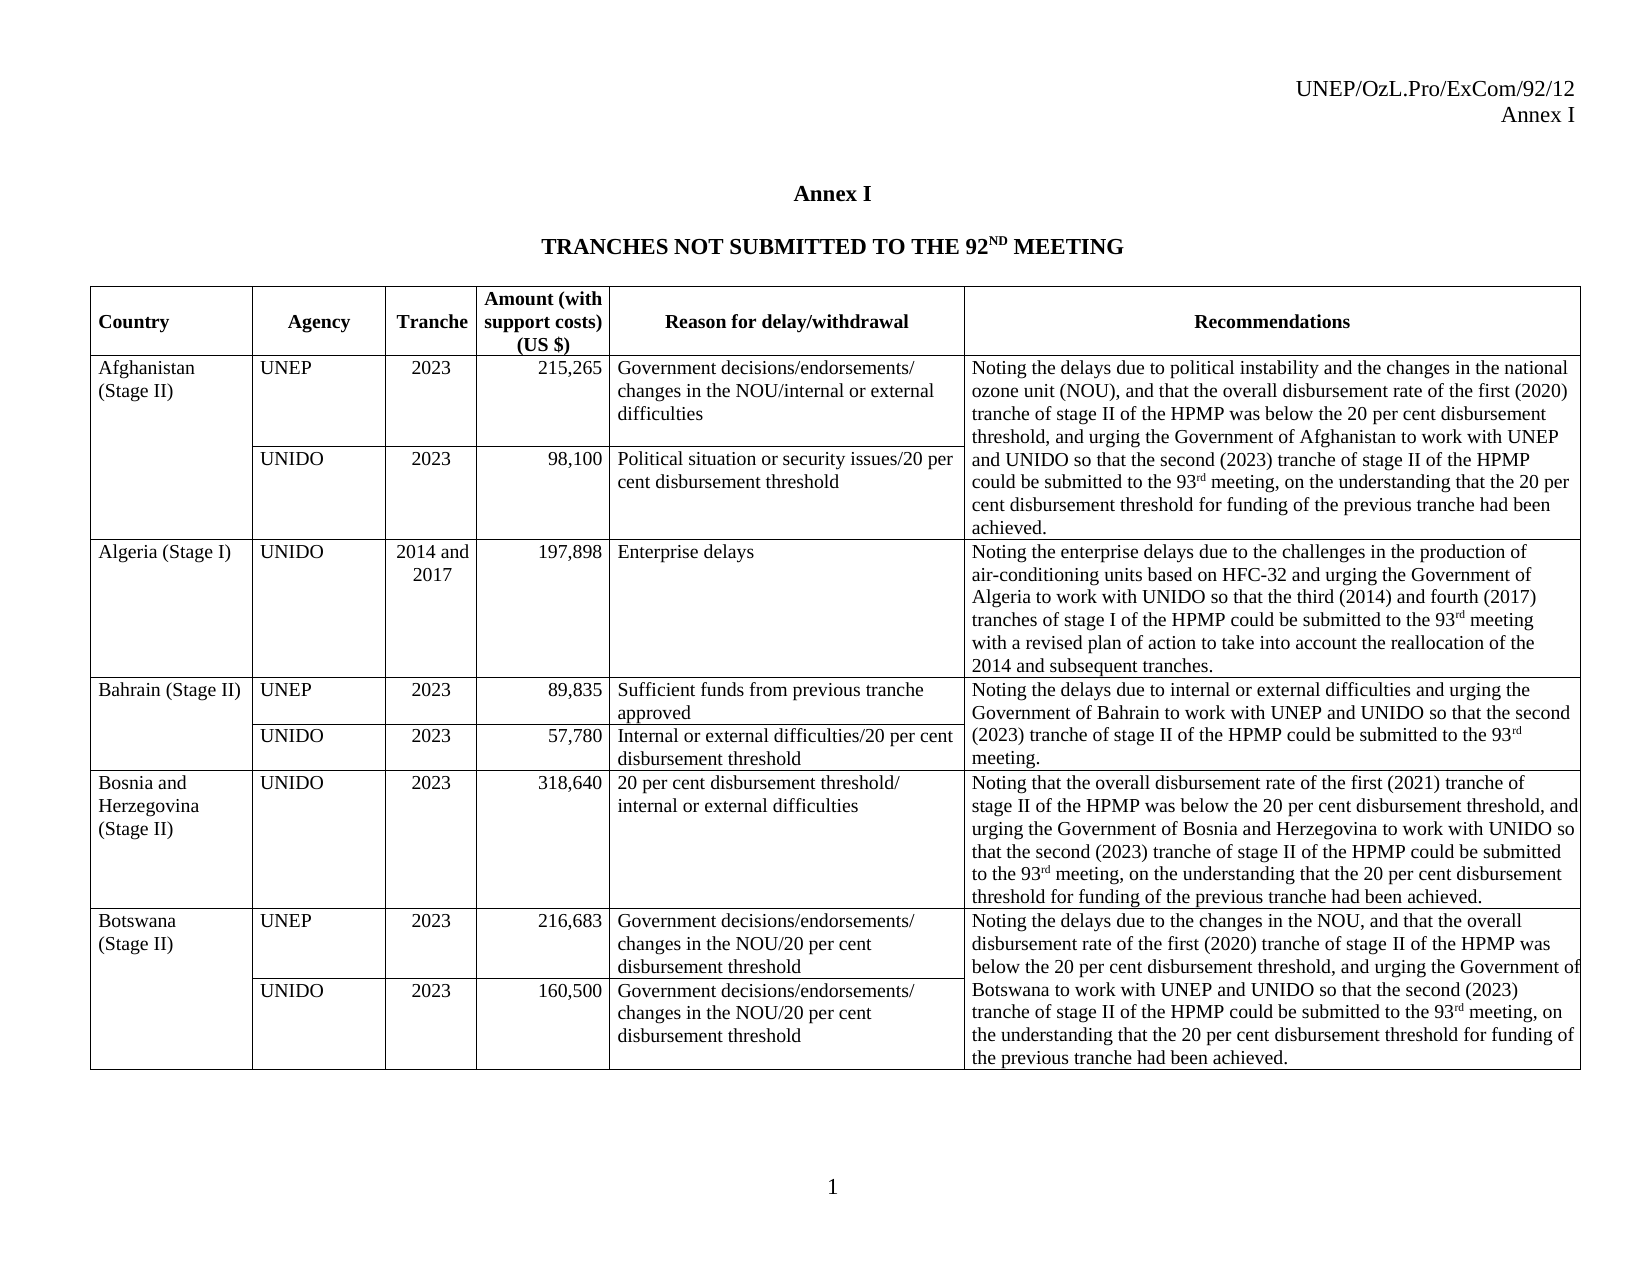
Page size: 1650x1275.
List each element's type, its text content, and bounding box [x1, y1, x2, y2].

table_cell Noting the delays due to political instability and the changes in the national ozone unit (NOU), and that the overall disbursement rate of the first (2020) tranche of stage II of the HPMP was below the 20 per cent disbursement threshold, and urging the Government of Afghanistan to work with UNEP and UNIDO so that the second (2023) tranche of stage II of the HPMP could be submitted to the 93rd meeting, on the understanding that the 20 per cent disbursement threshold for funding of the previous tranche had been achieved. [965, 356, 1580, 539]
table_cell Enterprise delays [610, 540, 964, 677]
table_cell UNIDO [253, 725, 385, 770]
table_cell UNEP [253, 356, 385, 446]
table_cell 2023 [386, 979, 476, 1069]
table_header Agency [253, 287, 385, 355]
table_cell 2014 and 2017 [386, 540, 476, 677]
table_cell 20 per cent disbursement threshold/ internal or external difficulties [610, 771, 964, 908]
table_cell 2023 [386, 447, 476, 539]
table_cell Afghanistan (Stage II) [91, 356, 252, 539]
text TRANCHES NOT SUBMITTED TO THE 92ND MEETING [90, 233, 1575, 259]
table_header Amount (with support costs) (US $) [477, 287, 609, 355]
table_cell 215,265 [477, 356, 609, 446]
table_cell Political situation or security issues/20 per cent disbursement threshold [610, 447, 964, 539]
table_cell UNIDO [253, 447, 385, 539]
table_cell Government decisions/endorsements/ changes in the NOU/internal or external difficulties [610, 356, 964, 446]
table_cell 197,898 [477, 540, 609, 677]
table_cell Noting the enterprise delays due to the challenges in the production of air-conditioning units based on HFC-32 and urging the Government of Algeria to work with UNIDO so that the third (2014) and fourth (2017) tranches of stage I of the HPMP could be submitted to the 93rd meeting with a revised plan of action to take into account the reallocation of the 2014 and subsequent tranches. [965, 540, 1580, 677]
table_cell 2023 [386, 678, 476, 723]
table_cell Government decisions/endorsements/ changes in the NOU/20 per cent disbursement threshold [610, 979, 964, 1069]
table_cell Sufficient funds from previous tranche approved [610, 678, 964, 723]
table_cell UNIDO [253, 979, 385, 1069]
table_cell UNIDO [253, 540, 385, 677]
table_cell 2023 [386, 356, 476, 446]
table_cell Noting the delays due to the changes in the NOU, and that the overall disbursement rate of the first (2020) tranche of stage II of the HPMP was below the 20 per cent disbursement threshold, and urging the Government of Botswana to work with UNEP and UNIDO so that the second (2023) tranche of stage II of the HPMP could be submitted to the 93rd meeting, on the understanding that the 20 per cent disbursement threshold for funding of the previous tranche had been achieved. [965, 909, 1580, 1069]
table_cell 2023 [386, 771, 476, 908]
text Annex I [90, 180, 1575, 207]
table_header Country [91, 287, 252, 355]
table_cell 57,780 [477, 725, 609, 770]
table_cell 216,683 [477, 909, 609, 977]
table_cell Government decisions/endorsements/ changes in the NOU/20 per cent disbursement threshold [610, 909, 964, 977]
table_cell Bahrain (Stage II) [91, 678, 252, 770]
table_cell UNEP [253, 678, 385, 723]
table_cell Noting that the overall disbursement rate of the first (2021) tranche of stage II of the HPMP was below the 20 per cent disbursement threshold, and urging the Government of Bosnia and Herzegovina to work with UNIDO so that the second (2023) tranche of stage II of the HPMP could be submitted to the 93rd meeting, on the understanding that the 20 per cent disbursement threshold for funding of the previous tranche had been achieved. [965, 771, 1580, 908]
table_cell Noting the delays due to internal or external difficulties and urging the Government of Bahrain to work with UNEP and UNIDO so that the second (2023) tranche of stage II of the HPMP could be submitted to the 93rd meeting. [965, 678, 1580, 770]
table_cell Bosnia and Herzegovina (Stage II) [91, 771, 252, 908]
table_cell 2023 [386, 725, 476, 770]
table_cell Botswana (Stage II) [91, 909, 252, 1069]
table_cell 89,835 [477, 678, 609, 723]
table_cell 2023 [386, 909, 476, 977]
table_cell 160,500 [477, 979, 609, 1069]
table_cell UNEP [253, 909, 385, 977]
table_header Tranche [386, 287, 476, 355]
table_cell 98,100 [477, 447, 609, 539]
table_cell 318,640 [477, 771, 609, 908]
table_header Recommendations [965, 287, 1580, 355]
table_cell Internal or external difficulties/20 per cent disbursement threshold [610, 725, 964, 770]
table_header Reason for delay/withdrawal [610, 287, 964, 355]
table_cell UNIDO [253, 771, 385, 908]
table_cell Algeria (Stage I) [91, 540, 252, 677]
